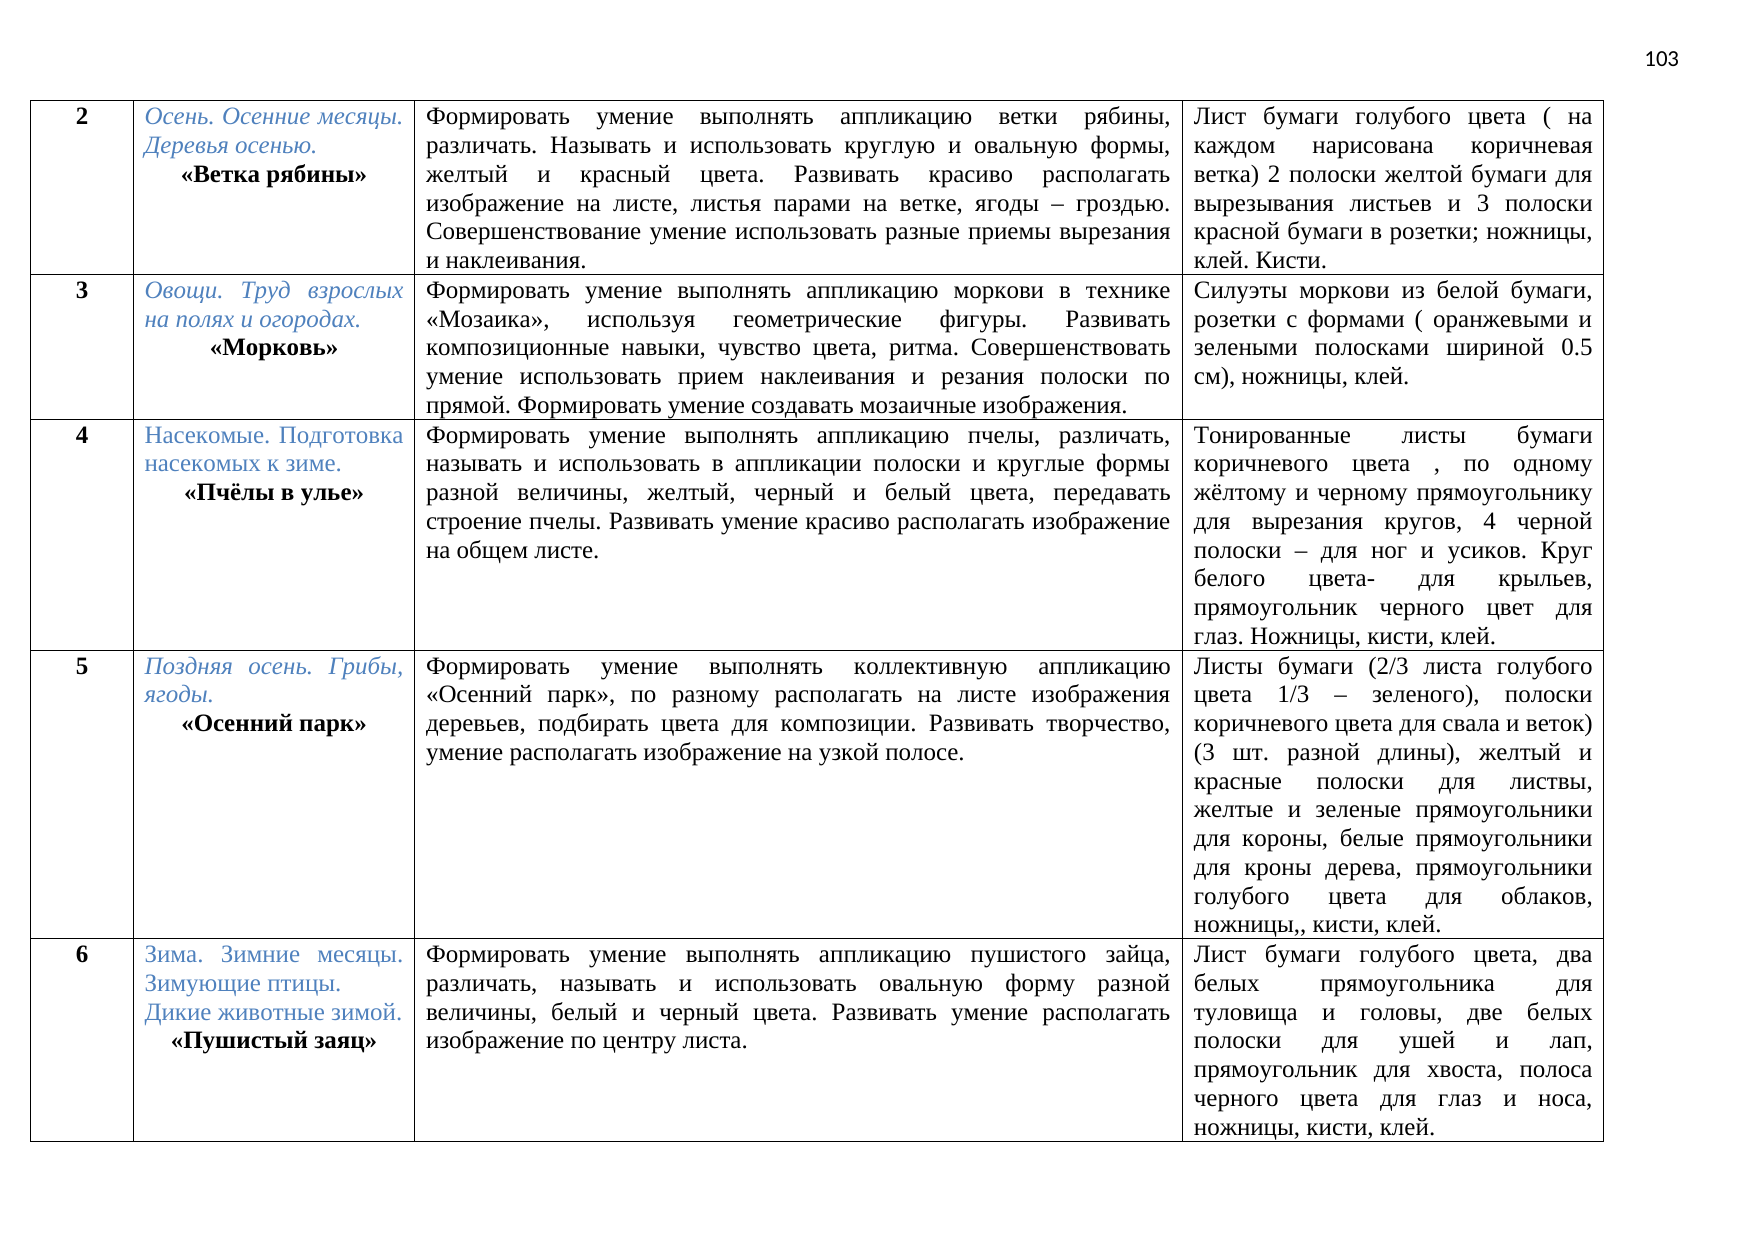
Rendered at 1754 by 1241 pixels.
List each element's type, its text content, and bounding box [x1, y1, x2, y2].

table_cell Формировать умение выполнять аппликацию моркови в технике «Мозаика», используя геометрические фигуры. Развивать композиционные навыки, чувство цвета, ритма. Совершенствовать умение использовать прием наклеивания и резания полоски по прямой. Формировать умение создавать мозаичные изображения. [415, 275, 1182, 419]
table_cell Осень. Осенние месяцы. Деревья осенью. «Ветка рябины» [134, 101, 414, 274]
table_cell 3 [31, 275, 133, 419]
table_cell Листы бумаги (2/3 листа голубого цвета 1/3 – зеленого), полоски коричневого цвета для свала и веток) (3 шт. разной длины), желтый и красные полоски для листвы, желтые и зеленые прямоугольники для короны, белые прямоугольники для кроны дерева, прямоугольники голубого цвета для облаков, ножницы,, кисти, клей. [1183, 651, 1603, 938]
table_cell Овощи. Труд взрослых на полях и огородах. «Морковь» [134, 275, 414, 419]
table_cell 4 [31, 420, 133, 650]
table_cell Формировать умение выполнять аппликацию пушистого зайца, различать, называть и использовать овальную форму разной величины, белый и черный цвета. Развивать умение располагать изображение по центру листа. [415, 939, 1182, 1141]
table_cell 5 [31, 651, 133, 938]
table_cell Формировать умение выполнять аппликацию пчелы, различать, называть и использовать в аппликации полоски и круглые формы разной величины, желтый, черный и белый цвета, передавать строение пчелы. Развивать умение красиво располагать изображение на общем листе. [415, 420, 1182, 650]
table_cell Зима. Зимние месяцы. Зимующие птицы. Дикие животные зимой. «Пушистый заяц» [134, 939, 414, 1141]
table_cell Формировать умение выполнять аппликацию ветки рябины, различать. Называть и использовать круглую и овальную формы, желтый и красный цвета. Развивать красиво располагать изображение на листе, листья парами на ветке, ягоды – гроздью. Совершенствование умение использовать разные приемы вырезания и наклеивания. [415, 101, 1182, 274]
table_cell 2 [31, 101, 133, 274]
table_cell 6 [31, 939, 133, 1141]
table_cell Тонированные листы бумаги коричневого цвета , по одному жёлтому и черному прямоугольнику для вырезания кругов, 4 черной полоски – для ног и усиков. Круг белого цвета- для крыльев, прямоугольник черного цвет для глаз. Ножницы, кисти, клей. [1183, 420, 1603, 650]
table_cell Поздняя осень. Грибы, ягоды. «Осенний парк» [134, 651, 414, 938]
table_cell Насекомые. Подготовка насекомых к зиме. «Пчёлы в улье» [134, 420, 414, 650]
table_cell Формировать умение выполнять коллективную аппликацию «Осенний парк», по разному располагать на листе изображения деревьев, подбирать цвета для композиции. Развивать творчество, умение располагать изображение на узкой полосе. [415, 651, 1182, 938]
table_cell Лист бумаги голубого цвета, два белых прямоугольника для туловища и головы, две белых полоски для ушей и лап, прямоугольник для хвоста, полоса черного цвета для глаз и носа, ножницы, кисти, клей. [1183, 939, 1603, 1141]
table_cell Лист бумаги голубого цвета ( на каждом нарисована коричневая ветка) 2 полоски желтой бумаги для вырезывания листьев и 3 полоски красной бумаги в розетки; ножницы, клей. Кисти. [1183, 101, 1603, 274]
table_cell Силуэты моркови из белой бумаги, розетки с формами ( оранжевыми и зелеными полосками шириной 0.5 см), ножницы, клей. [1183, 275, 1603, 419]
